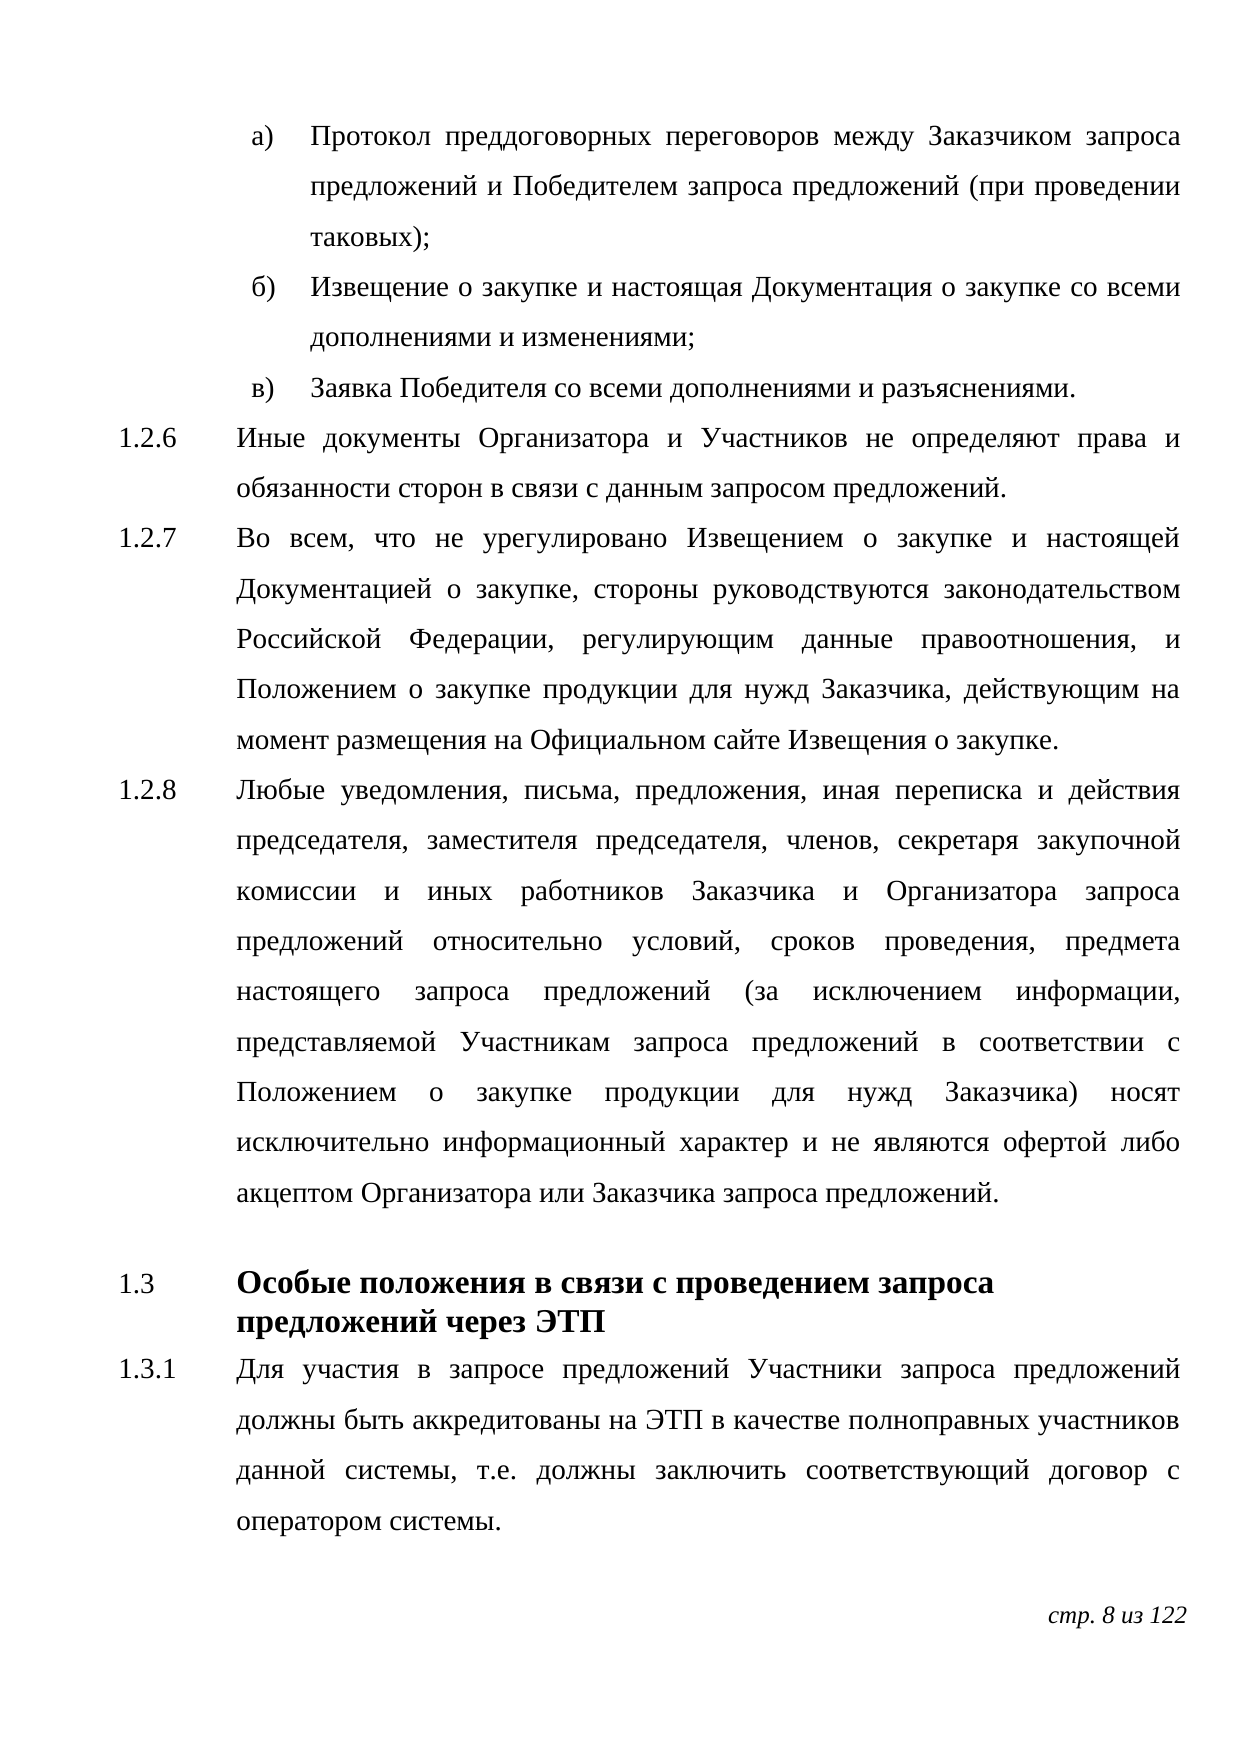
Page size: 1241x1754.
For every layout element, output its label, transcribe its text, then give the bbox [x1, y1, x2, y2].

list Протокол преддоговорных переговоров между Заказчиком запроса предложений и Победителем запроса предложений (при проведении таковых); [251, 118, 1181, 252]
list Для участия в запросе предложений Участники запроса предложений должны быть аккредитованы на ЭТП в качестве полноправных участников данной системы, т.е. должны заключить соответствующий договор с оператором системы. [118, 1352, 1181, 1536]
list Любые уведомления, письма, предложения, иная переписка и действия председателя, заместителя председателя, членов, секретаря закупочной комиссии и иных работников Заказчика и Организатора запроса предложений относительно условий, сроков проведения, предмета настоящего запроса предложений (за исключением информации, представляемой Участникам запроса предложений в соответствии с Положением о закупке продукции для нужд Заказчика) носят исключительно информационный характер и не являются офертой либо акцептом Организатора или Заказчика запроса предложений. [118, 772, 1181, 1208]
list Иные документы Организатора и Участников не определяют права и обязанности сторон в связи с данным запросом предложений. [118, 420, 1181, 504]
list Заявка Победителя со всеми дополнениями и разъяснениями. [251, 370, 1181, 403]
list Извещение о закупке и настоящая Документация о закупке со всеми дополнениями и изменениями; [251, 269, 1181, 353]
subtitle Особые положения в связи с проведением запроса предложений через ЭТП [118, 1262, 1181, 1339]
list Во всем, что не урегулировано Извещением о закупке и настоящей Документацией о закупке, стороны руководствуются законодательством Российской Федерации, регулирующим данные правоотношения, и Положением о закупке продукции для нужд Заказчика, действующим на момент размещения на Официальном сайте Извещения о закупке. [118, 521, 1181, 755]
